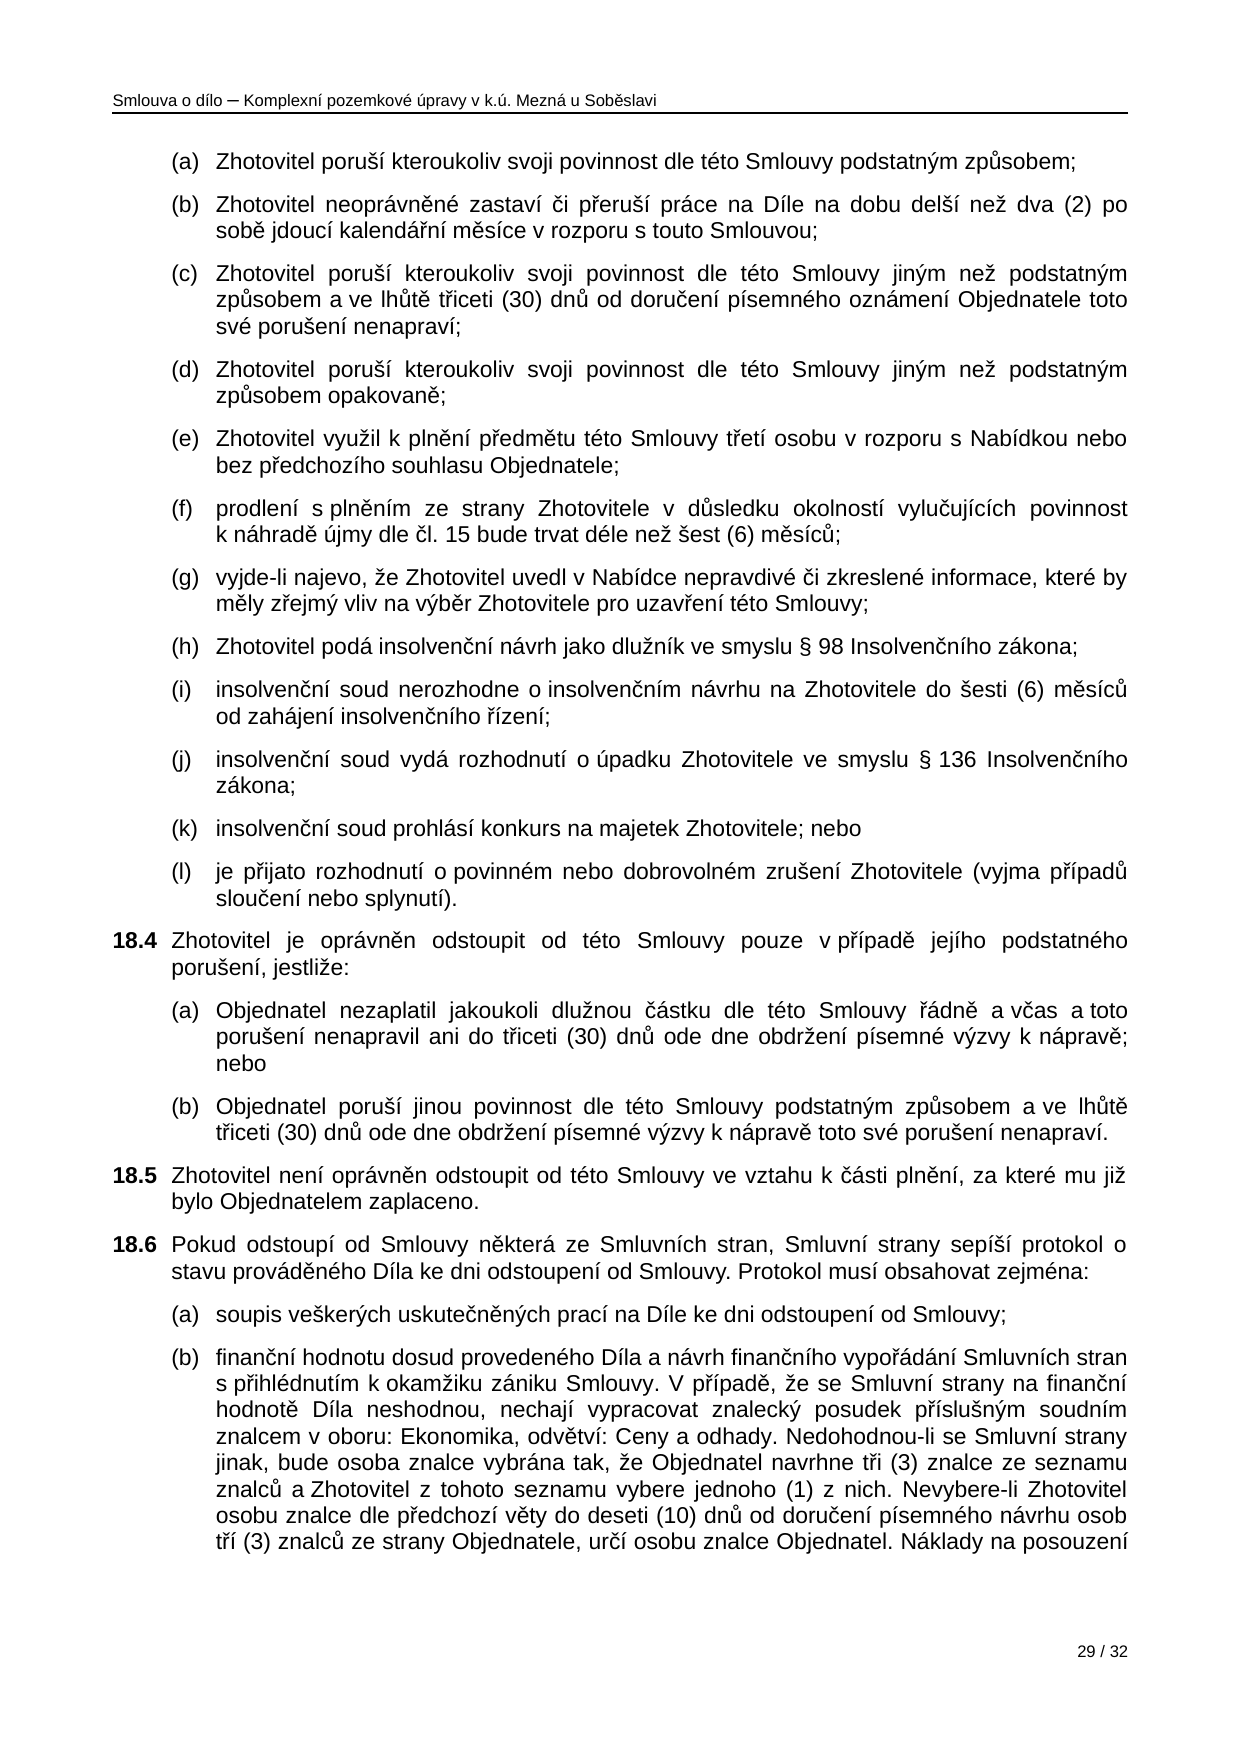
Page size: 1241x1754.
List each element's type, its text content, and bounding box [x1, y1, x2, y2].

text insolvenční soud prohlásí konkurs na majetek Zhotovitele; nebo [171, 815, 1128, 841]
list Zhotovitel neoprávněné zastaví či přeruší práce na Díle na dobu delší než dva (2) po sobě jdoucí kalendářní měsíce v rozporu s touto Smlouvou; [171, 191, 1128, 243]
text je přijato rozhodnutí o povinném nebo dobrovolném zrušení Zhotovitele (vyjma případů sloučení nebo splynutí). [171, 858, 1128, 911]
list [171, 1344, 1128, 1554]
text Zhotovitel využil k plnění předmětu této Smlouvy třetí osobu v rozporu s Nabídkou nebo bez předchozího souhlasu Objednatele; [171, 425, 1128, 478]
text Pokud odstoupí od Smlouvy některá ze Smluvních stran, Smluvní strany sepíší protokol o stavu prováděného Díla ke dni odstoupení od Smlouvy. Protokol musí obsahovat zejména: [112, 1231, 1128, 1284]
text insolvenční soud vydá rozhodnutí o úpadku Zhotovitele ve smyslu § 136 Insolvenčního zákona; [171, 746, 1128, 798]
list Objednatel nezaplatil jakoukoli dlužnou částku dle této Smlouvy řádně a včas a toto porušení nenapravil ani do třiceti (30) dnů ode dne obdržení písemné výzvy k nápravě; nebo [171, 997, 1128, 1076]
text prodlení s plněním ze strany Zhotovitele v důsledku okolností vylučujících povinnost k náhradě újmy dle čl. 15 bude trvat déle než šest (6) měsíců; [171, 494, 1128, 547]
text Zhotovitel poruší kteroukoliv svoji povinnost dle této Smlouvy jiným než podstatným způsobem opakovaně; [171, 356, 1128, 408]
text Zhotovitel je oprávněn odstoupit od této Smlouvy pouze v případě jejího podstatného porušení, jestliže: [112, 927, 1128, 980]
text Zhotovitel není oprávněn odstoupit od této Smlouvy ve vztahu k části plnění, za které mu již bylo Objednatelem zaplaceno. [112, 1162, 1128, 1215]
text Zhotovitel poruší kteroukoliv svoji povinnost dle této Smlouvy jiným než podstatným způsobem a ve lhůtě třiceti (30) dnů od doručení písemného oznámení Objednatele toto své porušení nenapraví; [171, 260, 1128, 339]
text insolvenční soud nerozhodne o insolvenčním návrhu na Zhotovitele do šesti (6) měsíců od zahájení insolvenčního řízení; [171, 676, 1128, 729]
text Zhotovitel podá insolvenční návrh jako dlužník ve smyslu § 98 Insolvenčního zákona; [171, 633, 1128, 660]
list Zhotovitel poruší kteroukoliv svoji povinnost dle této Smlouvy podstatným způsobem; [171, 148, 1128, 174]
text Objednatel poruší jinou povinnost dle této Smlouvy podstatným způsobem a ve lhůtě třiceti (30) dnů ode dne obdržení písemné výzvy k nápravě toto své porušení nenapraví. [171, 1093, 1128, 1145]
text vyjde-li najevo, že Zhotovitel uvedl v Nabídce nepravdivé či zkreslené informace, které by měly zřejmý vliv na výběr Zhotovitele pro uzavření této Smlouvy; [171, 564, 1128, 617]
list soupis veškerých uskutečněných prací na Díle ke dni odstoupení od Smlouvy; [171, 1301, 1128, 1327]
